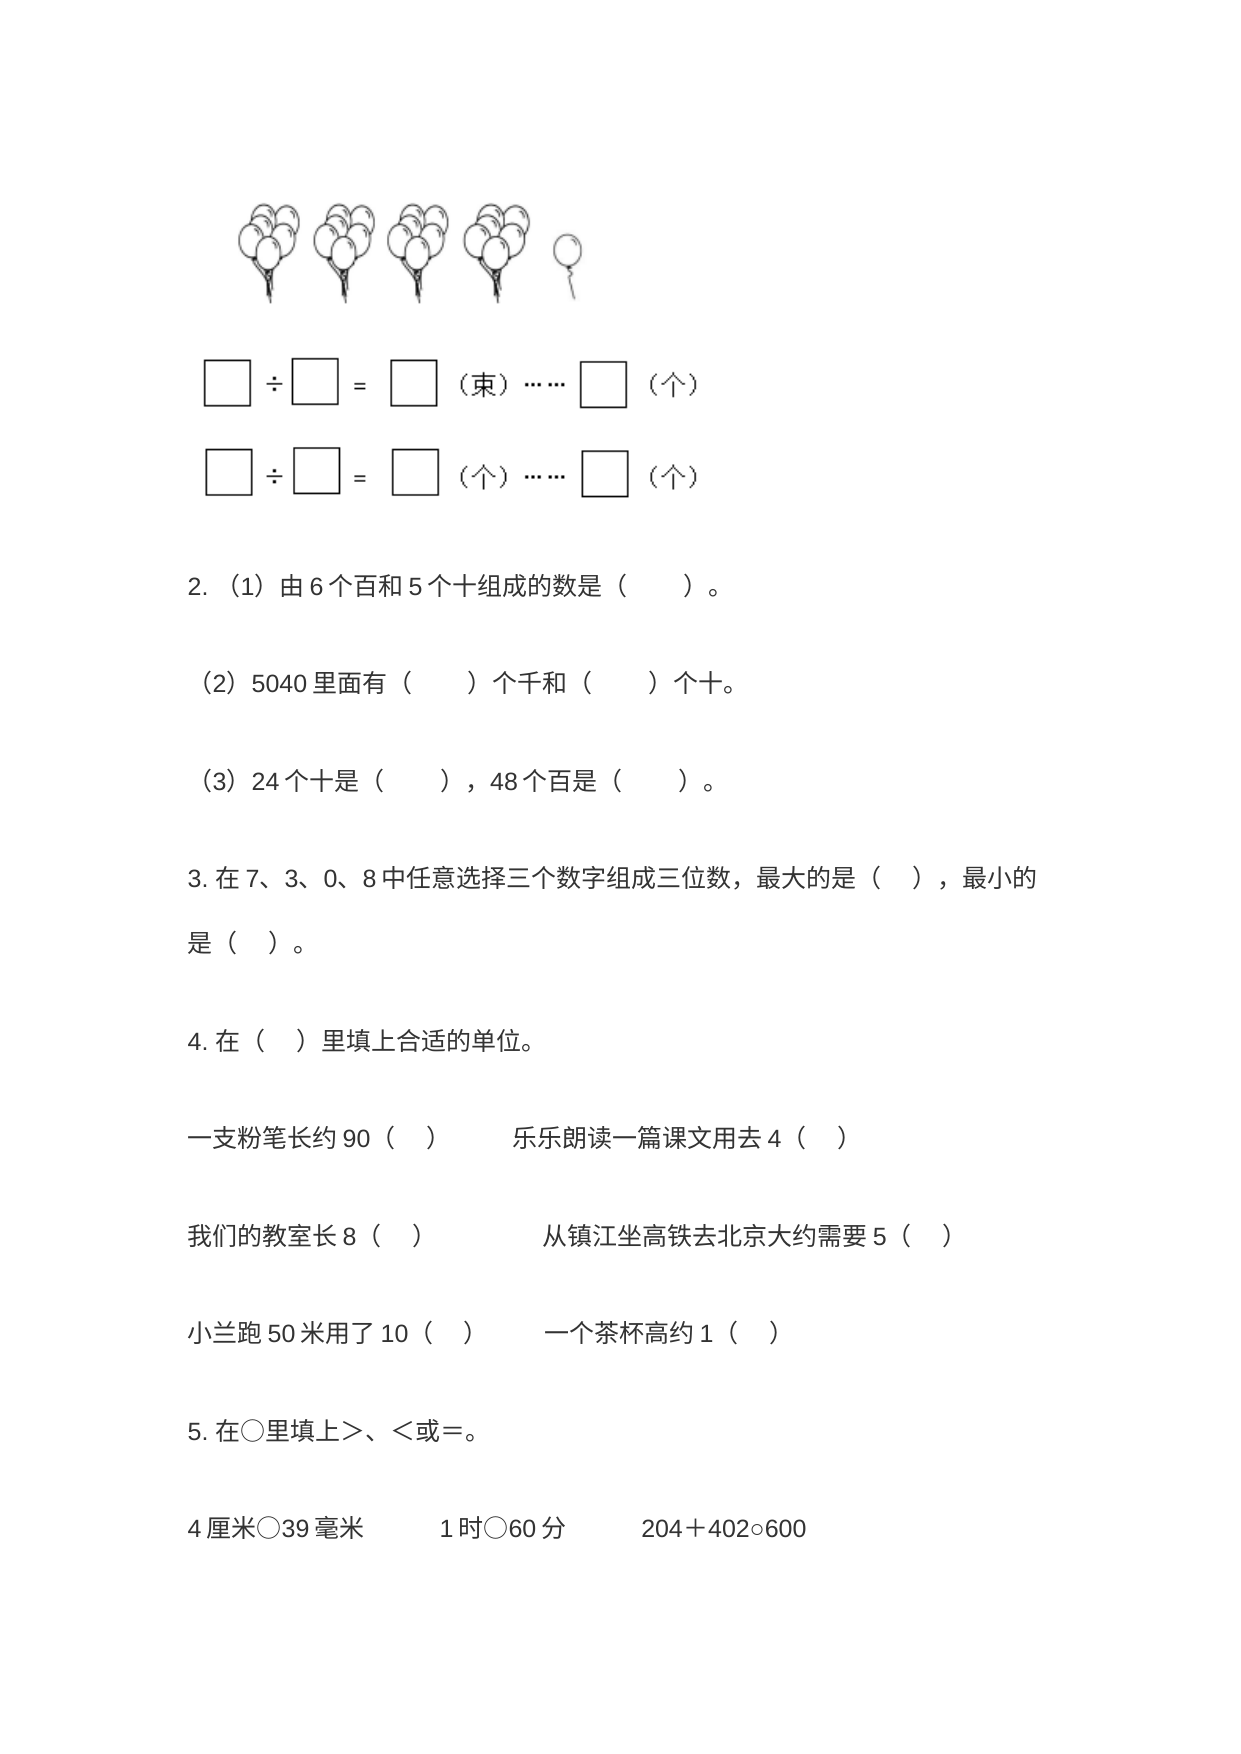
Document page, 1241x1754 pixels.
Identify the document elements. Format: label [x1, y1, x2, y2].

picture [187, 194, 725, 507]
text [187, 162, 1053, 1559]
